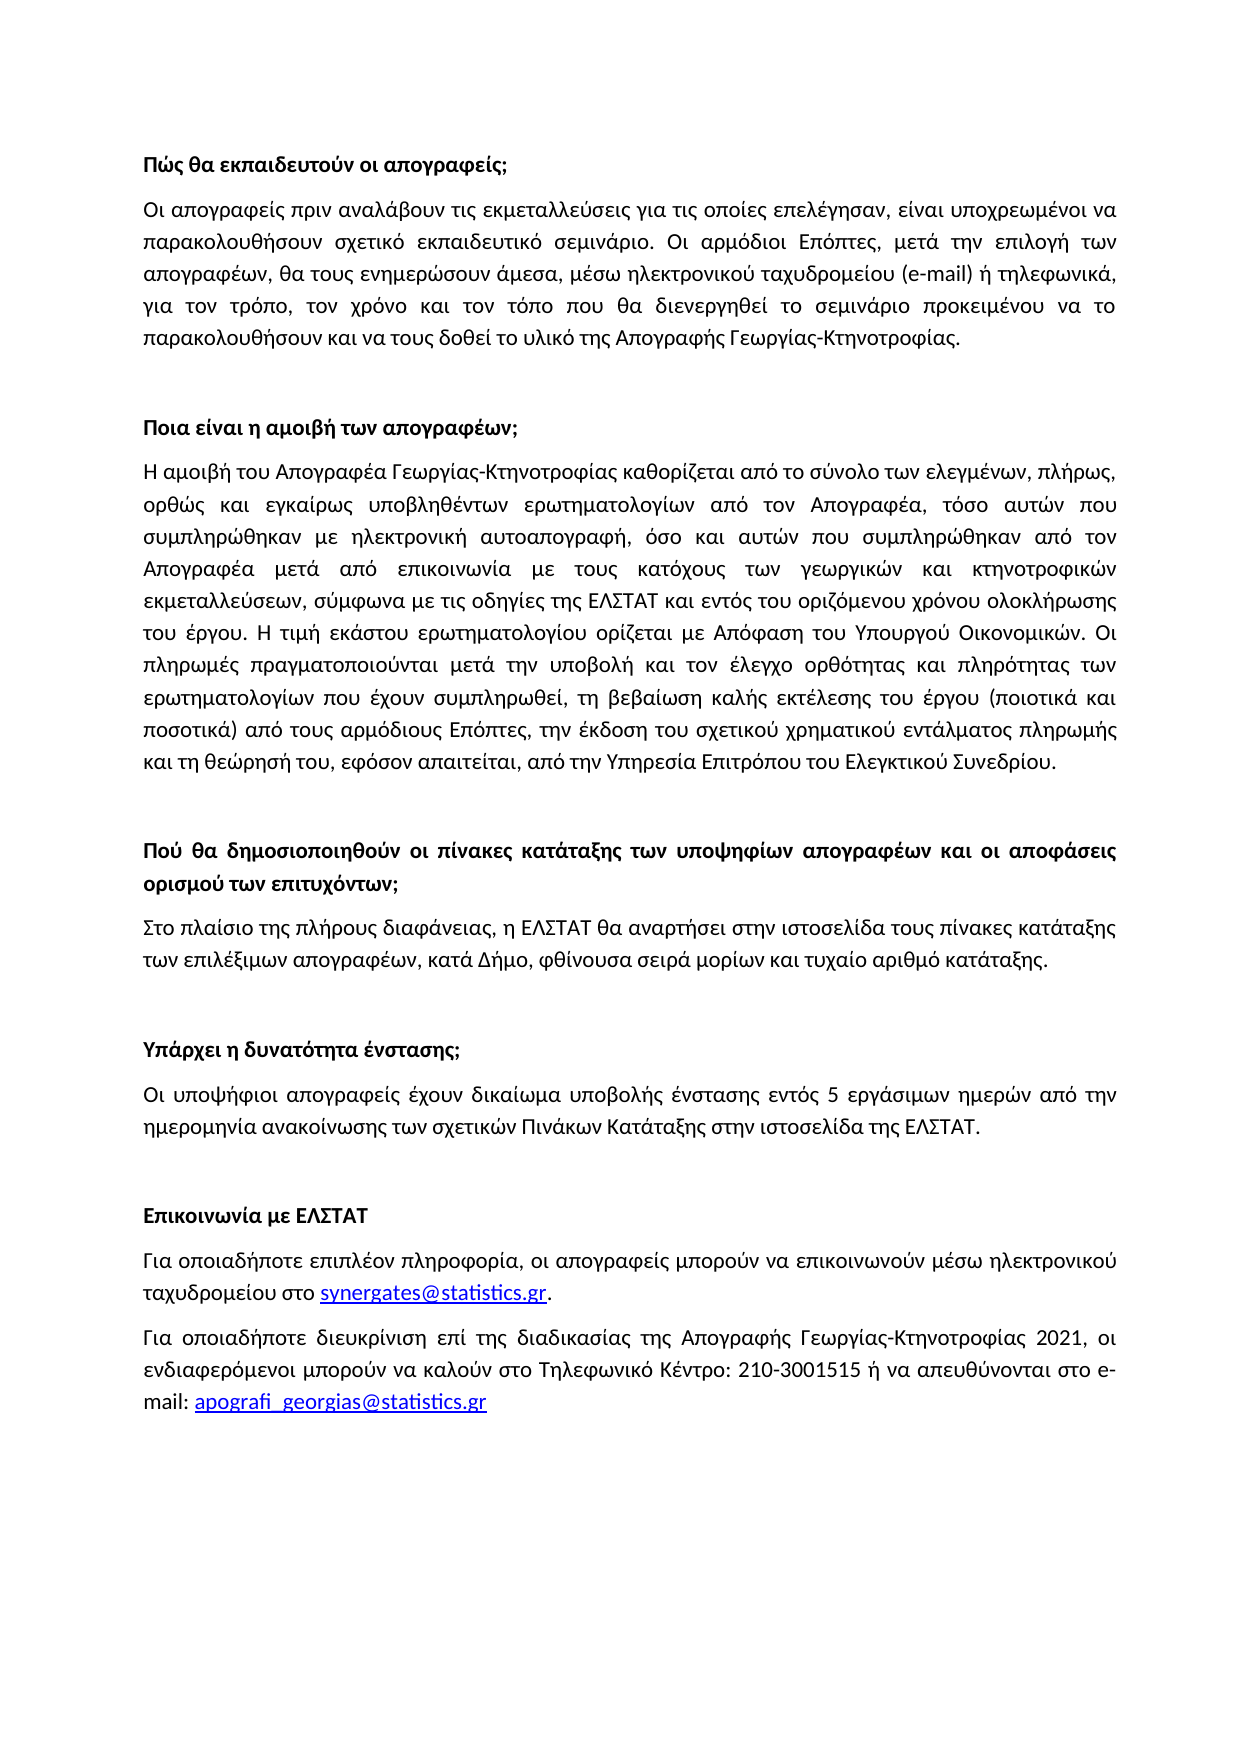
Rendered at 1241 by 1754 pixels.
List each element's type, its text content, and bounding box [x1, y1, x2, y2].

text Ποια είναι η αμοιβή των απογραφέων; [143, 413, 1118, 441]
text Πώς θα εκπαιδευτούν οι απογραφείς; [143, 150, 1118, 178]
text Υπάρχει η δυνατότητα ένστασης; [143, 1035, 1118, 1063]
text Για οποιαδήποτε επιπλέον πληροφορία, οι απογραφείς μπορούν να επικοινωνούν μέσω ηλεκτρονικού ταχυδρομείου στο synergates@statistics.gr. [143, 1246, 1118, 1306]
text Οι υποψήφιοι απογραφείς έχουν δικαίωμα υποβολής ένστασης εντός 5 εργάσιμων ημερών από την ημερομηνία ανακοίνωσης των σχετικών Πινάκων Κατάταξης στην ιστοσελίδα της ΕΛΣΤΑΤ. [143, 1080, 1118, 1140]
text Για οποιαδήποτε διευκρίνιση επί της διαδικασίας της Απογραφής Γεωργίας-Κτηνοτροφίας 2021, οι ενδιαφερόμενοι μπορούν να καλούν στο Τηλεφωνικό Κέντρο: 210-3001515 ή να απευθύνονται στο e-mail: apografi_georgias@statistics.gr [143, 1323, 1118, 1415]
text Η αμοιβή του Απογραφέα Γεωργίας-Κτηνοτροφίας καθορίζεται από το σύνολο των ελεγμένων, πλήρως, ορθώς και εγκαίρως υποβληθέντων ερωτηματολογίων από τον Απογραφέα, τόσο αυτών που συμπληρώθηκαν με ηλεκτρονική αυτοαπογραφή, όσο και αυτών που συμπληρώθηκαν από τον Απογραφέα μετά από επικοινωνία με τους κατόχους των γεωργικών και κτηνοτροφικών εκμεταλλεύσεων, σύμφωνα με τις οδηγίες της ΕΛΣΤΑΤ και εντός του οριζόμενου χρόνου ολοκλήρωσης του έργου. Η τιμή εκάστου ερωτηματολογίου ορίζεται με Απόφαση του Υπουργού Οικονομικών. Οι πληρωμές πραγματοποιούνται μετά την υποβολή και τον έλεγχο ορθότητας και πληρότητας των ερωτηματολογίων που έχουν συμπληρωθεί, τη βεβαίωση καλής εκτέλεσης του έργου (ποιοτικά και ποσοτικά) από τους αρμόδιους Επόπτες, την έκδοση του σχετικού χρηματικού εντάλματος πληρωμής και τη θεώρησή του, εφόσον απαιτείται, από την Υπηρεσία Επιτρόπου του Ελεγκτικού Συνεδρίου. [143, 457, 1118, 775]
text Στο πλαίσιο της πλήρους διαφάνειας, η ΕΛΣΤΑΤ θα αναρτήσει στην ιστοσελίδα τους πίνακες κατάταξης των επιλέξιμων απογραφέων, κατά Δήμο, φθίνουσα σειρά μορίων και τυχαίο αριθμό κατάταξης. [143, 913, 1118, 974]
text Πού θα δημοσιοποιηθούν οι πίνακες κατάταξης των υποψηφίων απογραφέων και οι αποφάσεις ορισμού των επιτυχόντων; [143, 837, 1118, 897]
text Οι απογραφείς πριν αναλάβουν τις εκμεταλλεύσεις για τις οποίες επελέγησαν, είναι υποχρεωμένοι να παρακολουθήσουν σχετικό εκπαιδευτικό σεμινάριο. Οι αρμόδιοι Επόπτες, μετά την επιλογή των απογραφέων, θα τους ενημερώσουν άμεσα, μέσω ηλεκτρονικού ταχυδρομείου (e-mail) ή τηλεφωνικά, για τον τρόπο, τον χρόνο και τον τόπο που θα διενεργηθεί το σεμινάριο προκειμένου να το παρακολουθήσουν και να τους δοθεί το υλικό της Απογραφής Γεωργίας-Κτηνοτροφίας. [143, 195, 1118, 351]
text Επικοινωνία με ΕΛΣΤΑΤ [143, 1201, 1118, 1229]
